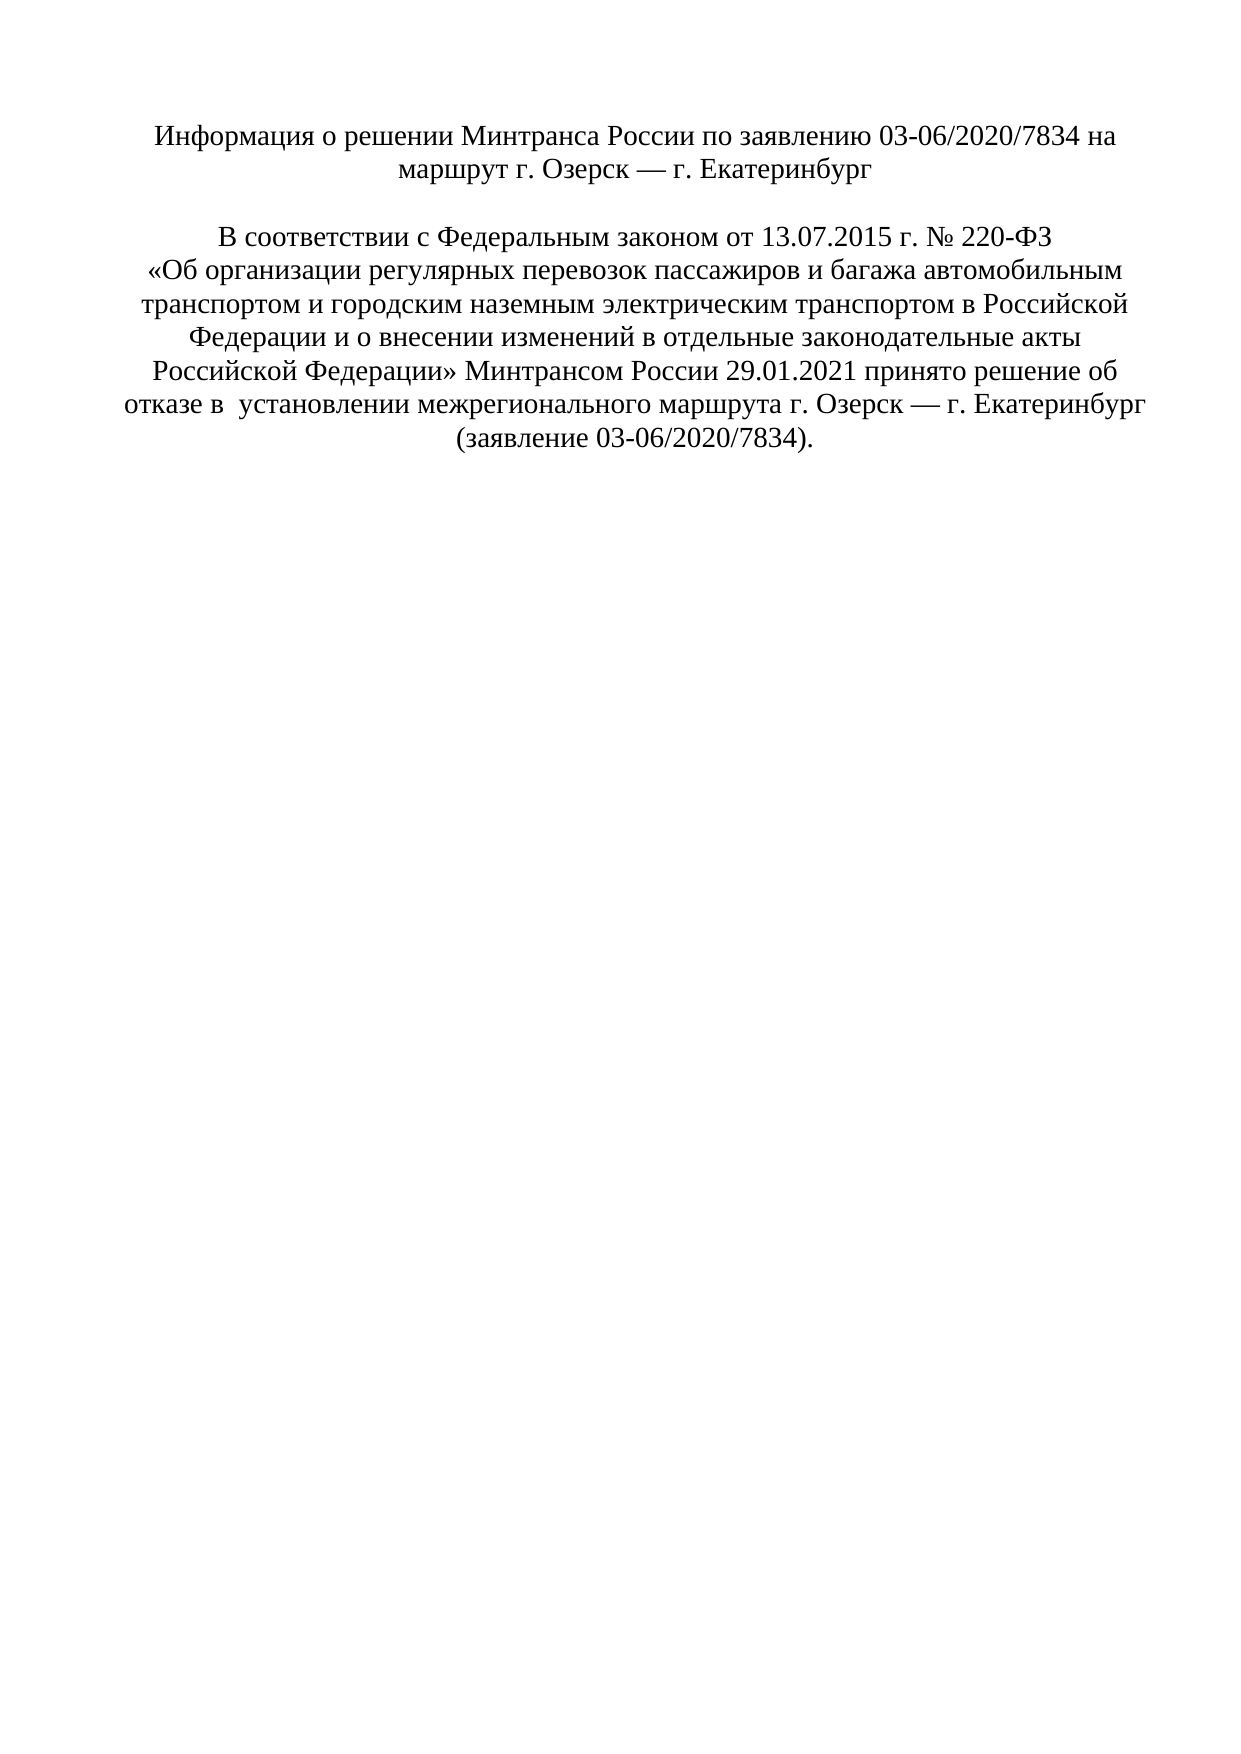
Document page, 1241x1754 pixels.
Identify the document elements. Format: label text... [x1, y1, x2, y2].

text Информация о решении Минтранса России по заявлению 03-06/2020/7834 на маршрут г. Озерск — г. Екатеринбург [118, 118, 1152, 185]
text В соответствии с Федеральным законом от 13.07.2015 г. № 220-ФЗ «Об организации регулярных перевозок пассажиров и багажа автомобильным транспортом и городским наземным электрическим транспортом в Российской Федерации и о внесении изменений в отдельные законодательные акты Российской Федерации» Минтрансом России 29.01.2021 принято решение об отказе в установлении межрегионального маршрута г. Озерск — г. Екатеринбург (заявление 03-06/2020/7834). [118, 219, 1152, 453]
